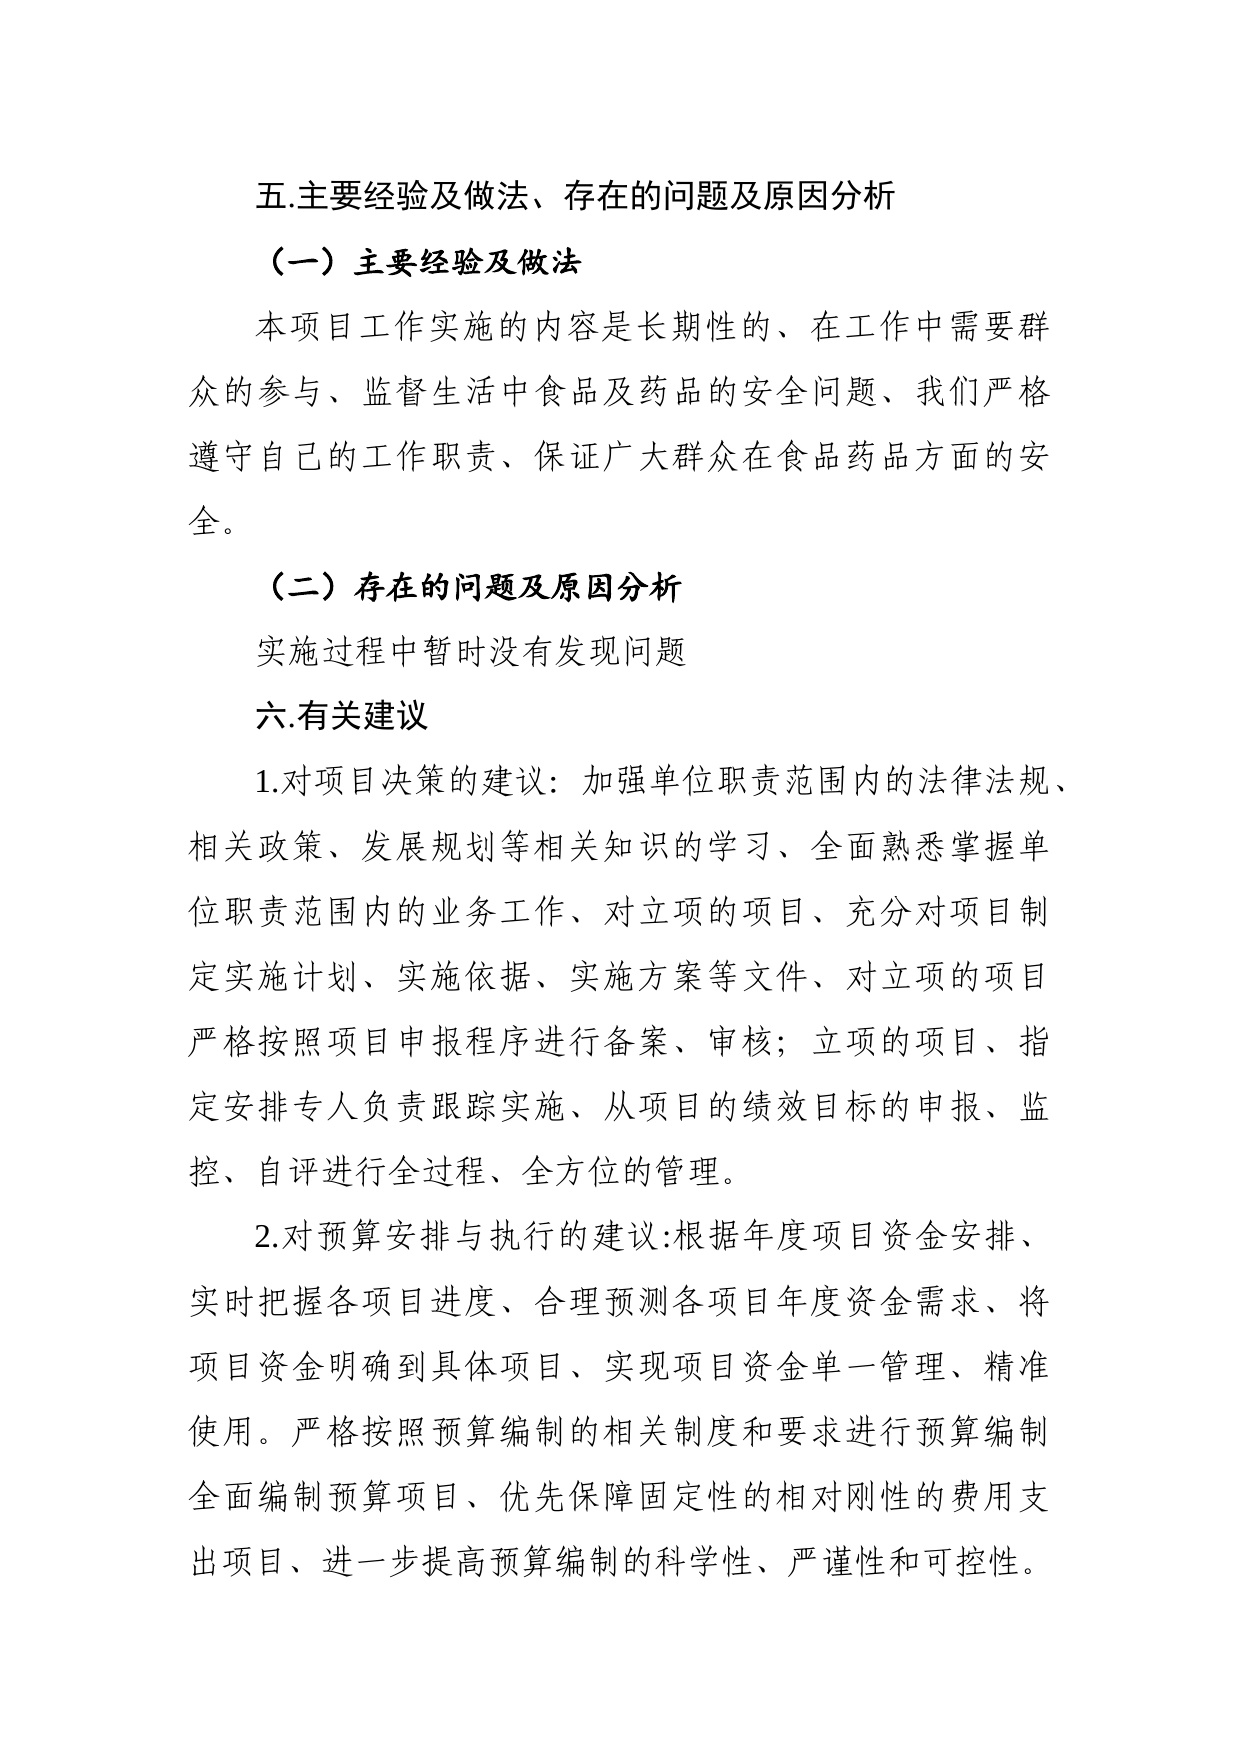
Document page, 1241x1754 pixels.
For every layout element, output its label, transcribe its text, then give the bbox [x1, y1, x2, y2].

text 2.对预算安排与执行的建议:根据年度项目资金安排、实时把握各项目进度、合理预测各项目年度资金需求、将项目资金明确到具体项目、实现项目资金单一管理、精准使用。严格按照预算编制的相关制度和要求进行预算编制、全面编制预算项目、优先保障固定性的相对刚性的费用支出项目、进一步提高预算编制的科学性、严谨性和可控性。 [187, 1202, 1053, 1592]
text （二）存在的问题及原因分析 [187, 552, 1053, 617]
text 本项目工作实施的内容是长期性的、在工作中需要群众的参与、监督生活中食品及药品的安全问题、我们严格遵守自己的工作职责、保证广大群众在食品药品方面的安全。 [187, 292, 1053, 552]
text 实施过程中暂时没有发现问题 [187, 617, 1053, 682]
text 1.对项目决策的建议：加强单位职责范围内的法律法规、相关政策、发展规划等相关知识的学习、全面熟悉掌握单位职责范围内的业务工作、对立项的项目、充分对项目制定实施计划、实施依据、实施方案等文件、对立项的项目严格按照项目申报程序进行备案、审核；立项的项目、指定安排专人负责跟踪实施、从项目的绩效目标的申报、监控、自评进行全过程、全方位的管理。 [187, 747, 1053, 1202]
text 五.主要经验及做法、存在的问题及原因分析 [187, 162, 1053, 227]
text 六.有关建议 [187, 682, 1053, 747]
text （一）主要经验及做法 [187, 227, 1053, 292]
